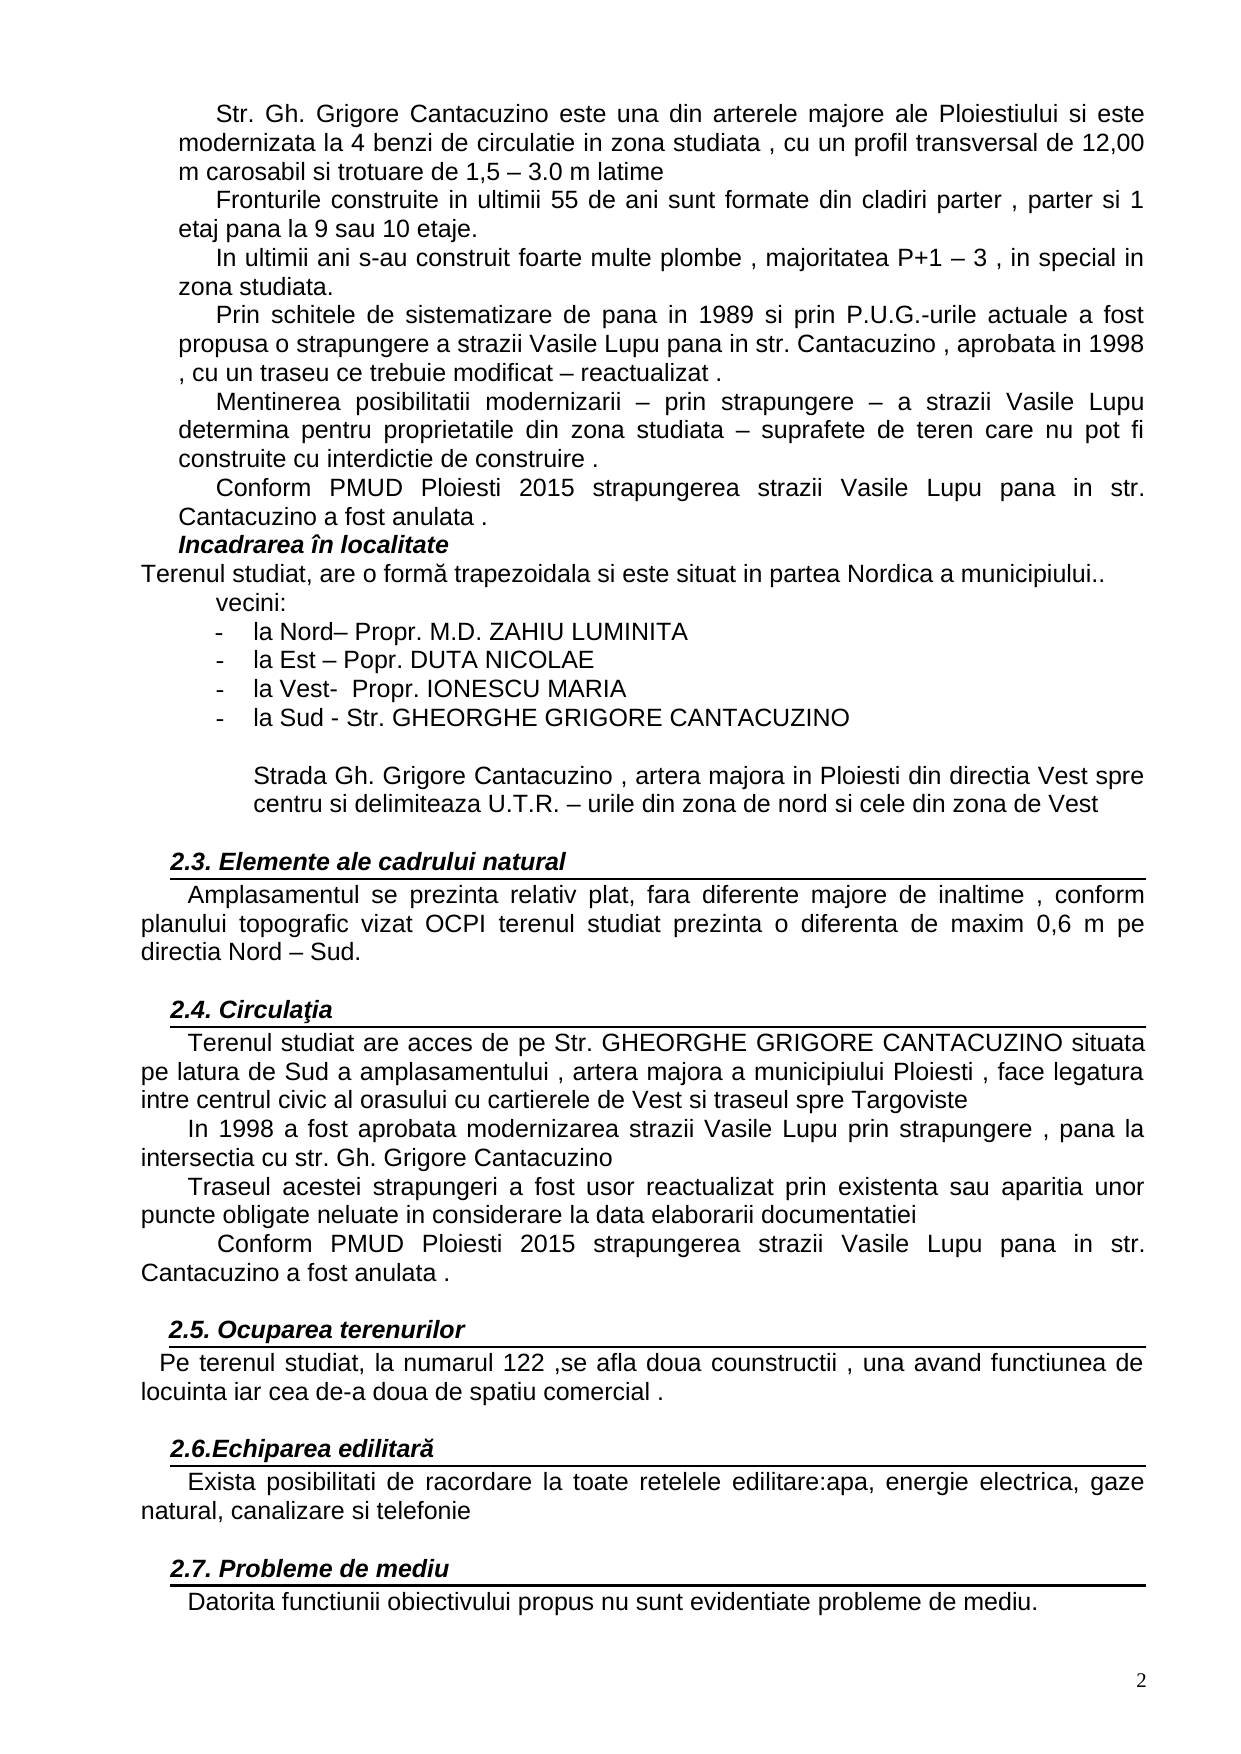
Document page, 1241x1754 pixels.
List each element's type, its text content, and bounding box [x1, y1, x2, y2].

text Prin schitele de sistematizare de pana in 1989 si prin P.U.G.-urile actuale a fost propusa o strapungere a strazii Vasile Lupu pana in str. Cantacuzino , aprobata in 1998 , cu un traseu ce trebuie modificat – reactualizat . [178, 300, 1146, 387]
text Mentinerea posibilitatii modernizarii – prin strapungere – a strazii Vasile Lupu determina pentru proprietatile din zona studiata – suprafete de teren care nu pot fi construite cu interdictie de construire . [178, 387, 1146, 473]
text Fronturile construite in ultimii 55 de ani sunt formate din cladiri parter , parter si 1 etaj pana la 9 sau 10 etaje. [178, 185, 1146, 243]
text 2.3. Elemente ale cadrului natural [170, 847, 1146, 878]
text Strada Gh. Grigore Cantacuzino , artera majora in Ploiesti din directia Vest spre centru si delimiteaza U.T.R. – urile din zona de nord si cele din zona de Vest [253, 761, 1146, 818]
text Incadrarea în localitate [178, 530, 1146, 559]
text Conform PMUD Ploiesti 2015 strapungerea strazii Vasile Lupu pana in str. Cantacuzino a fost anulata . [178, 473, 1146, 530]
text 2.4. Circulaţia [170, 995, 1146, 1026]
text Amplasamentul se prezinta relativ plat, fara diferente majore de inaltime , conform planului topografic vizat OCPI terenul studiat prezinta o diferenta de maxim 0,6 m pe directia Nord – Sud. [141, 880, 1146, 966]
text Traseul acestei strapungeri a fost usor reactualizat prin existenta sau aparitia unor puncte obligate neluate in considerare la data elaborarii documentatiei [141, 1172, 1146, 1229]
text vecini: [216, 588, 1146, 617]
text 2.7. Probleme de mediu [170, 1554, 1146, 1584]
list la Sud - Str. GHEORGHE GRIGORE CANTACUZINO [216, 703, 1146, 732]
text Terenul studiat, are o formă trapezoidala si este situat in partea Nordica a municipiului.. [141, 559, 1146, 588]
text Exista posibilitati de racordare la toate retelele edilitare:apa, energie electrica, gaze natural, canalizare si telefonie [141, 1467, 1146, 1525]
text Str. Gh. Grigore Cantacuzino este una din arterele majore ale Ploiestiului si este modernizata la 4 benzi de circulatie in zona studiata , cu un profil transversal de 12,00 m carosabil si trotuare de 1,5 – 3.0 m latime [178, 99, 1146, 185]
text 2.6.Echiparea edilitară [170, 1434, 1146, 1465]
list la Vest- Propr. IONESCU MARIA [216, 674, 1146, 703]
text Datorita functiunii obiectivului propus nu sunt evidentiate probleme de mediu. [141, 1587, 1146, 1615]
text Pe terenul studiat, la numarul 122 ,se afla doua counstructii , una avand functiunea de locuinta iar cea de-a doua de spatiu comercial . [141, 1348, 1146, 1406]
text 2.5. Ocuparea terenurilor [169, 1315, 1146, 1346]
text Conform PMUD Ploiesti 2015 strapungerea strazii Vasile Lupu pana in str. Cantacuzino a fost anulata . [141, 1229, 1146, 1287]
text Terenul studiat are acces de pe Str. GHEORGHE GRIGORE CANTACUZINO situata pe latura de Sud a amplasamentului , artera majora a municipiului Ploiesti , face legatura intre centrul civic al orasului cu cartierele de Vest si traseul spre Targoviste [141, 1028, 1146, 1114]
list la Est – Popr. DUTA NICOLAE [216, 645, 1146, 674]
text In 1998 a fost aprobata modernizarea strazii Vasile Lupu prin strapungere , pana la intersectia cu str. Gh. Grigore Cantacuzino [141, 1114, 1146, 1172]
text In ultimii ani s-au construit foarte multe plombe , majoritatea P+1 – 3 , in special in zona studiata. [178, 243, 1146, 300]
list la Nord– Propr. M.D. ZAHIU LUMINITA [214, 617, 1146, 645]
